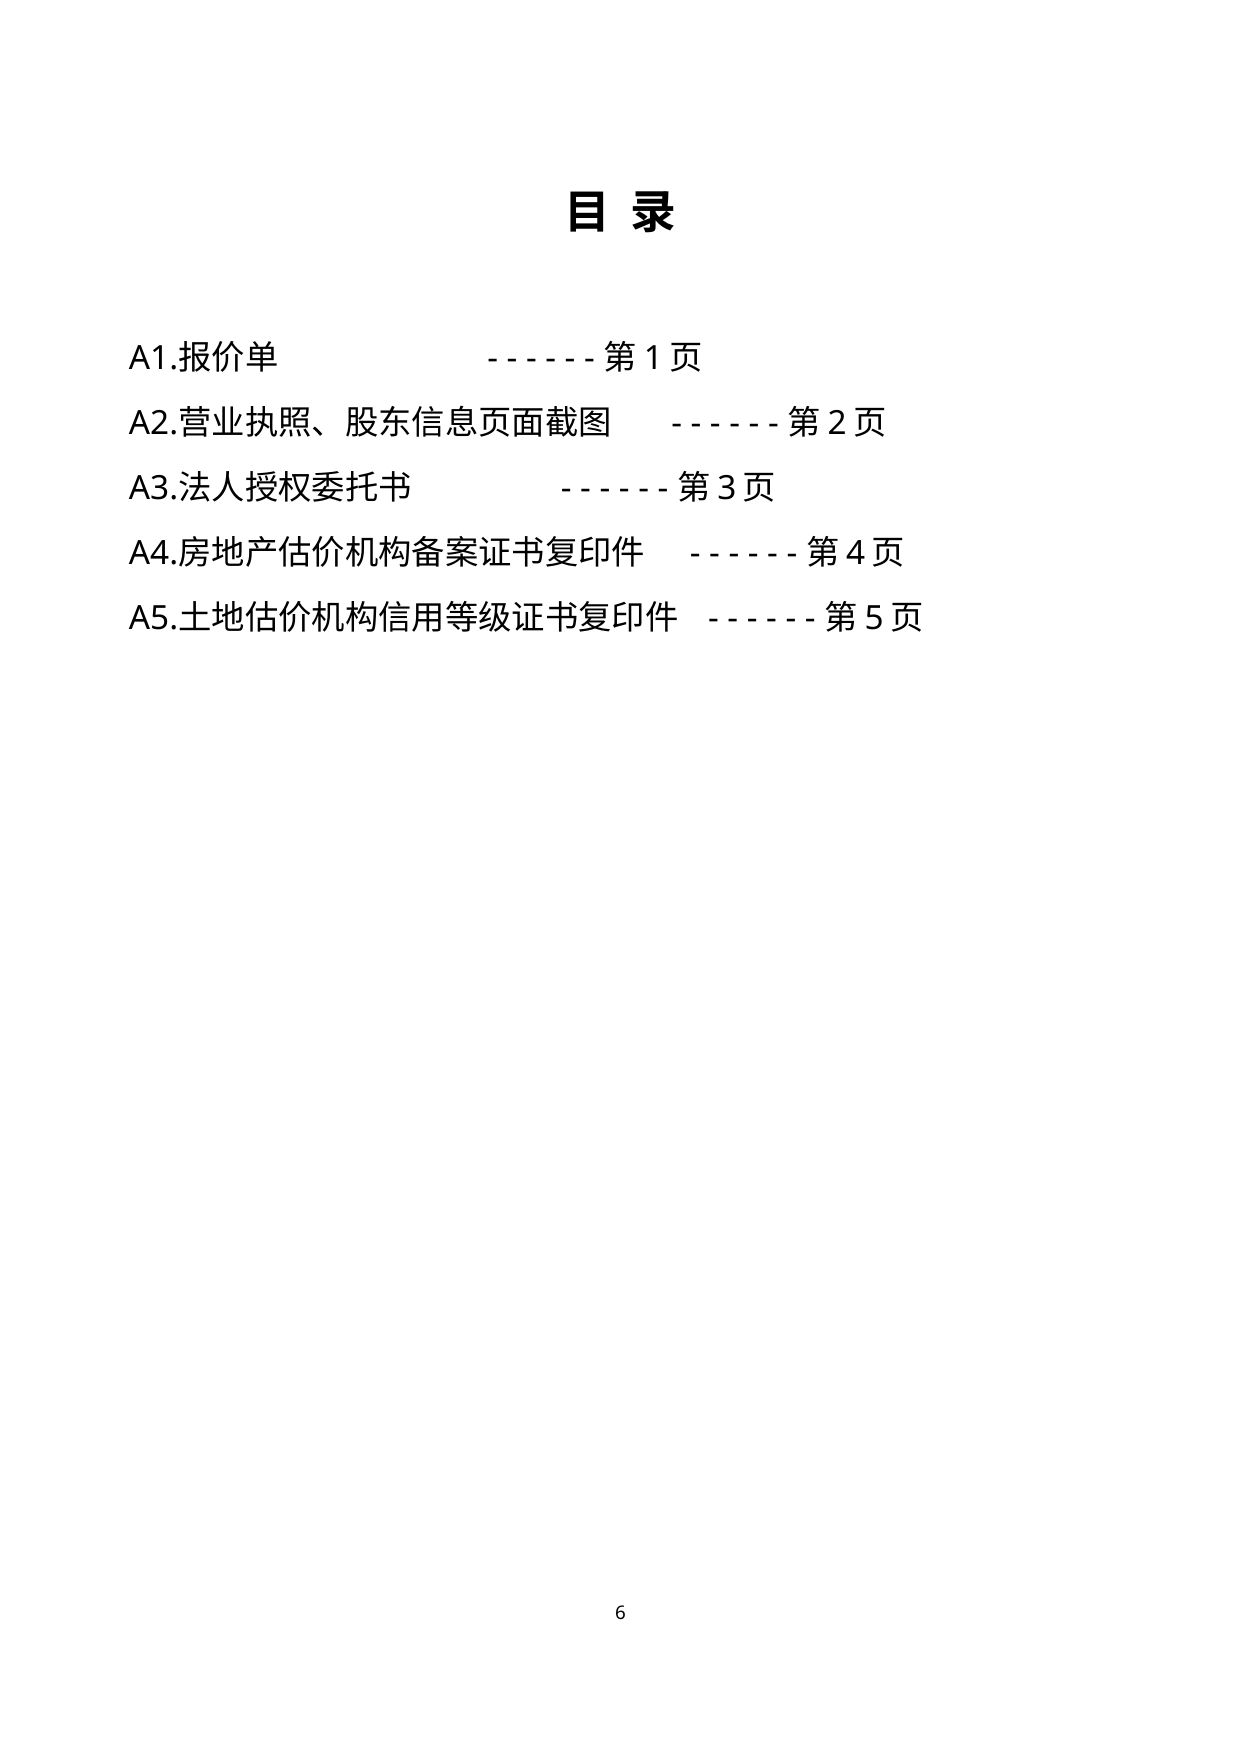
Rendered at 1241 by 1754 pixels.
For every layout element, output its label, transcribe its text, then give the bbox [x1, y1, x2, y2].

text 目 录 [129, 160, 1111, 257]
text A4.房地产估价机构备案证书复印件 - - - - - - 第4页 [129, 517, 1111, 582]
text A2.营业执照、股东信息页面截图 - - - - - - 第2页 [129, 387, 1111, 452]
text A5.土地估价机构信用等级证书复印件 - - - - - - 第5页 [129, 582, 1111, 647]
text A1.报价单 - - - - - - 第1页 [129, 322, 1111, 387]
text A3.法人授权委托书 - - - - - - 第3页 [129, 452, 1111, 517]
